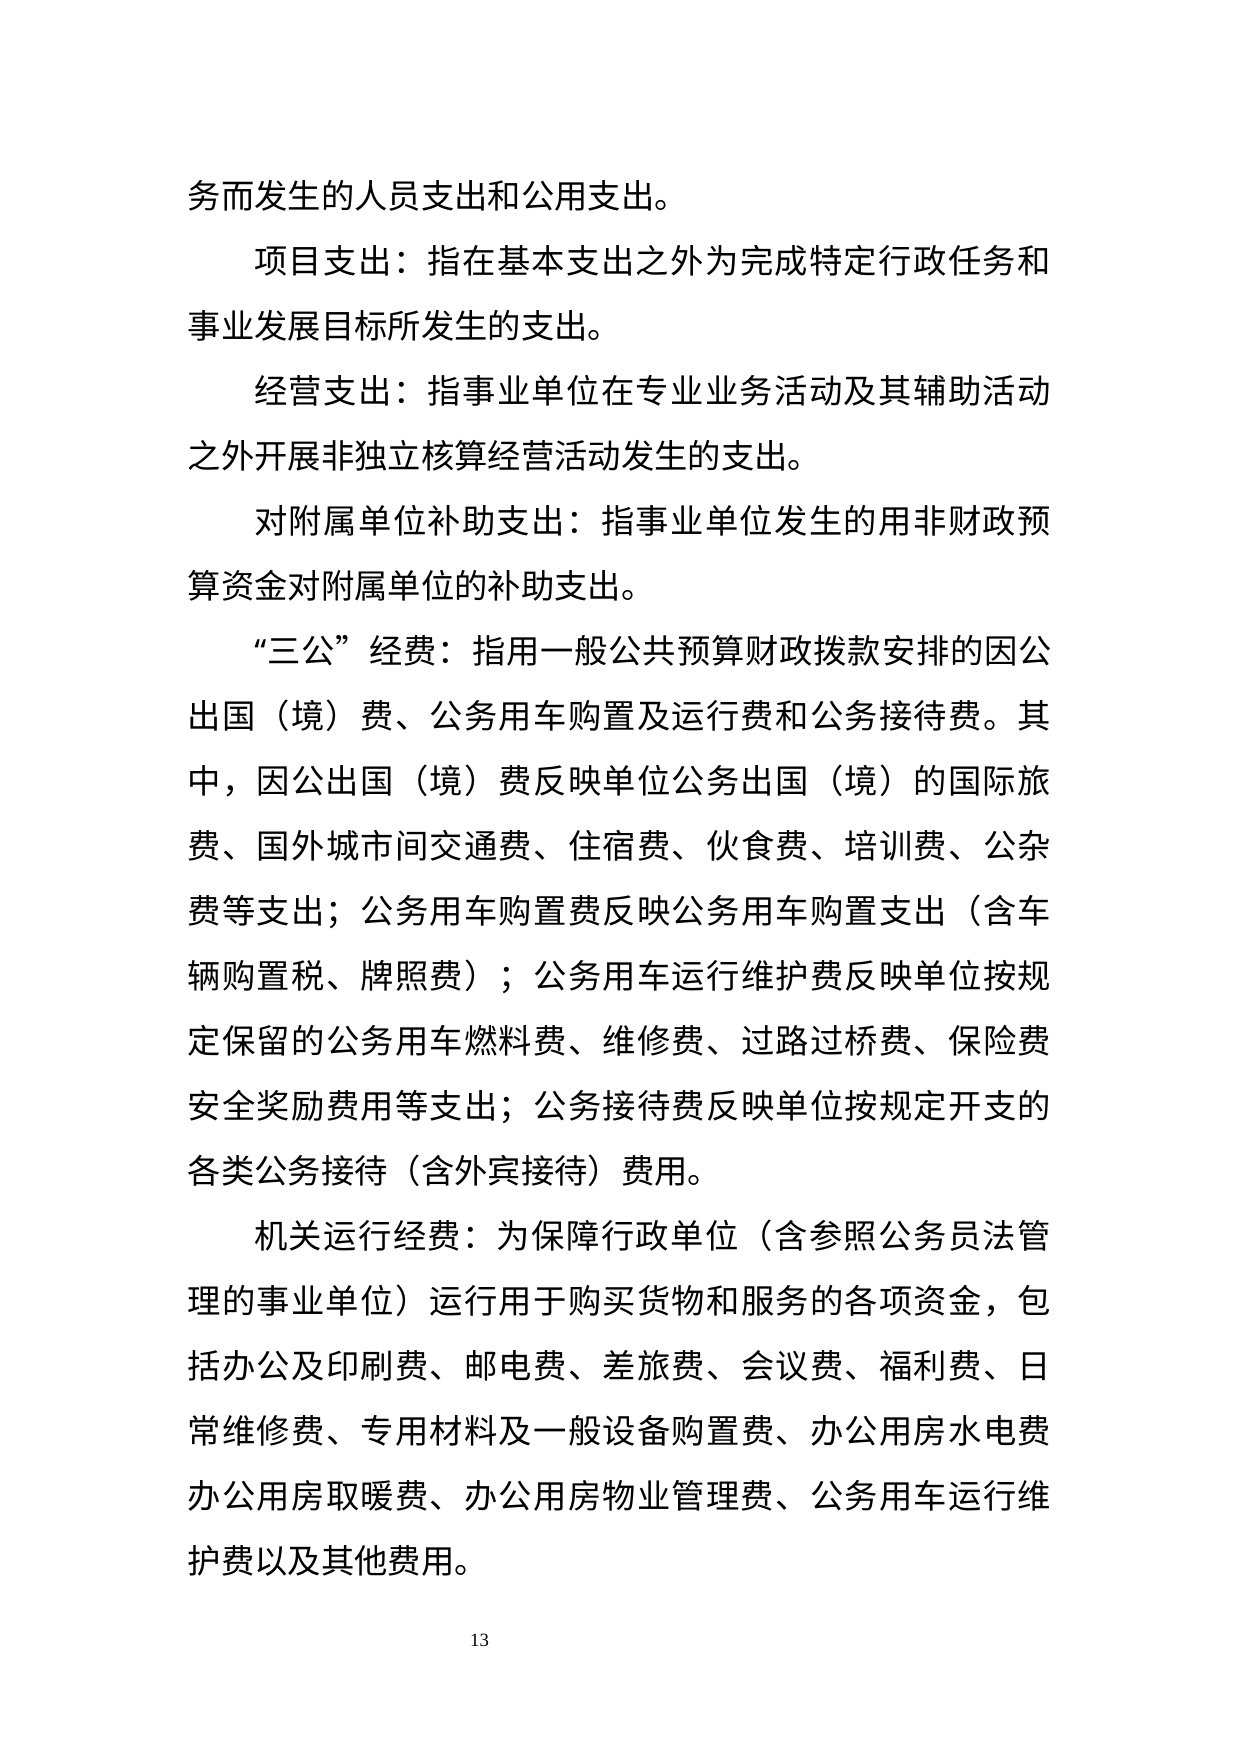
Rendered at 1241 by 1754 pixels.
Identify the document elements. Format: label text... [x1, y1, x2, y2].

text “三公”经费：指用一般公共预算财政拨款安排的因公出国（境）费、公务用车购置及运行费和公务接待费。其中，因公出国（境）费反映单位公务出国（境）的国际旅费、国外城市间交通费、住宿费、伙食费、培训费、公杂费等支出；公务用车购置费反映公务用车购置支出（含车辆购置税、牌照费）；公务用车运行维护费反映单位按规定保留的公务用车燃料费、维修费、过路过桥费、保险费、安全奖励费用等支出；公务接待费反映单位按规定开支的各类公务接待（含外宾接待）费用。 [187, 617, 1053, 1202]
text 项目支出：指在基本支出之外为完成特定行政任务和事业发展目标所发生的支出。 [187, 227, 1053, 357]
text 对附属单位补助支出：指事业单位发生的用非财政预算资金对附属单位的补助支出。 [187, 487, 1053, 617]
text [187, 162, 1053, 227]
text 机关运行经费：为保障行政单位（含参照公务员法管理的事业单位）运行用于购买货物和服务的各项资金，包括办公及印刷费、邮电费、差旅费、会议费、福利费、日常维修费、专用材料及一般设备购置费、办公用房水电费、办公用房取暖费、办公用房物业管理费、公务用车运行维护费以及其他费用。 [187, 1202, 1053, 1592]
text 经营支出：指事业单位在专业业务活动及其辅助活动之外开展非独立核算经营活动发生的支出。 [187, 357, 1053, 487]
